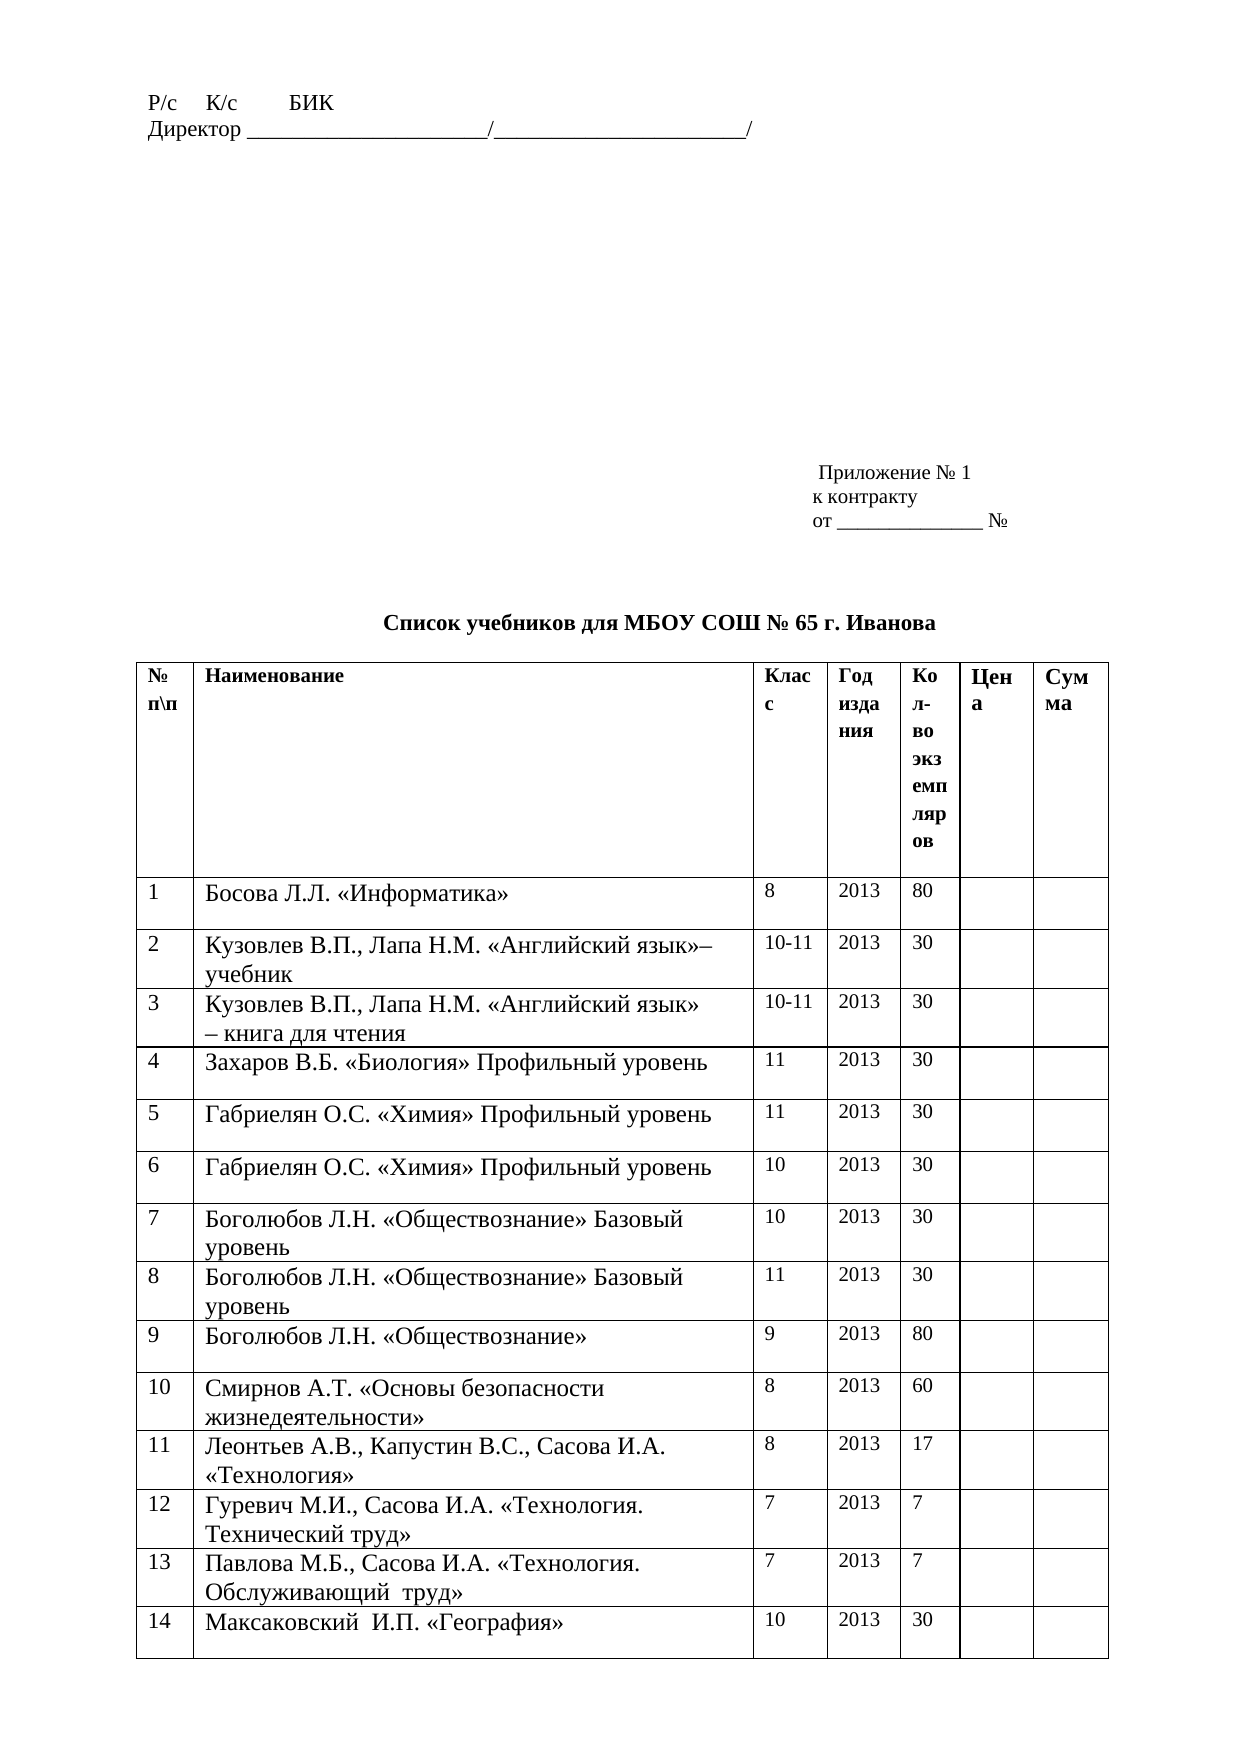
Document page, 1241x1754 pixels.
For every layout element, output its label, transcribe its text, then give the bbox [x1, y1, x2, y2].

table_cell [961, 1152, 1033, 1203]
table_cell 10 [754, 1152, 827, 1203]
table_cell 10-11 [754, 930, 827, 988]
table_cell 30 [901, 1204, 959, 1261]
table_header Наименование [194, 663, 753, 877]
table_cell 2013 [828, 930, 900, 988]
table_cell 7 [754, 1549, 827, 1606]
table_header № п\п [137, 663, 193, 877]
table_cell 7 [754, 1490, 827, 1547]
table_cell [961, 1204, 1033, 1261]
table_cell 2013 [828, 1549, 900, 1606]
table_cell [961, 1607, 1033, 1658]
table_cell Смирнов А.Т. «Основы безопасности жизнедеятельности» [194, 1373, 753, 1430]
table_cell 2013 [828, 1262, 900, 1320]
table_cell [961, 1431, 1033, 1489]
table_cell 7 [901, 1549, 959, 1606]
table_cell 11 [137, 1431, 193, 1489]
table_cell Габриелян О.С. «Химия» Профильный уровень [194, 1100, 753, 1151]
table_cell [961, 1048, 1033, 1098]
table_cell 12 [137, 1490, 193, 1547]
table_cell Габриелян О.С. «Химия» Профильный уровень [194, 1152, 753, 1203]
text Список учебников для МБОУ СОШ № 65 г. Иванова [148, 609, 1152, 635]
table_cell [1034, 1321, 1108, 1372]
table_cell 10 [754, 1607, 827, 1658]
text Приложение № 1 [148, 460, 1152, 484]
table_cell [1034, 930, 1108, 988]
table_cell [961, 1321, 1033, 1372]
table_cell 8 [754, 1431, 827, 1489]
table_cell Кузовлев В.П., Лапа Н.М. «Английский язык»– учебник [194, 930, 753, 988]
table_cell Кузовлев В.П., Лапа Н.М. «Английский язык» – книга для чтения [194, 989, 753, 1046]
table_cell [961, 989, 1033, 1046]
table_cell 6 [137, 1152, 193, 1203]
table_cell 7 [901, 1490, 959, 1547]
table_header Год издания [828, 663, 900, 877]
table_header Цена [961, 663, 1033, 877]
table_cell [961, 1373, 1033, 1430]
table_header Класс [754, 663, 827, 877]
table_cell Павлова М.Б., Сасова И.А. «Технология. Обслуживающий труд» [194, 1549, 753, 1606]
table_cell [1034, 1490, 1108, 1547]
table_cell Босова Л.Л. «Информатика» [194, 878, 753, 929]
table_header Сумма [1034, 663, 1108, 877]
table_header Кол-во экземпляров [901, 663, 959, 877]
table_cell [961, 1490, 1033, 1547]
table_cell 1 [137, 878, 193, 929]
table_cell 30 [901, 989, 959, 1046]
table_cell 11 [754, 1100, 827, 1151]
table_cell 14 [137, 1607, 193, 1658]
table_cell 30 [901, 1100, 959, 1151]
table_cell 11 [754, 1262, 827, 1320]
table_cell [1034, 1607, 1108, 1658]
table_cell 7 [137, 1204, 193, 1261]
table_cell 4 [137, 1048, 193, 1098]
table_cell 80 [901, 1321, 959, 1372]
table_cell Захаров В.Б. «Биология» Профильный уровень [194, 1048, 753, 1098]
table_cell 8 [754, 878, 827, 929]
table_cell [1034, 878, 1108, 929]
table_cell 80 [901, 878, 959, 929]
table_cell 2013 [828, 878, 900, 929]
table_cell 2013 [828, 1152, 900, 1203]
table_cell [961, 1262, 1033, 1320]
table_cell 10 [137, 1373, 193, 1430]
table_cell [1034, 1431, 1108, 1489]
table_cell 3 [137, 989, 193, 1046]
table_cell [1034, 1204, 1108, 1261]
table_cell [961, 930, 1033, 988]
table_cell 2013 [828, 1204, 900, 1261]
table_cell 13 [137, 1549, 193, 1606]
table_cell 2013 [828, 989, 900, 1046]
table_cell 30 [901, 1048, 959, 1098]
table_cell 2 [137, 930, 193, 988]
table_cell [961, 878, 1033, 929]
table_cell 30 [901, 1607, 959, 1658]
table_cell Боголюбов Л.Н. «Обществознание» Базовый уровень [194, 1262, 753, 1320]
table_cell 2013 [828, 1490, 900, 1547]
text Р/с К/с БИК [148, 89, 1152, 115]
table_cell Максаковский И.П. «География» [194, 1607, 753, 1658]
table_cell Гуревич М.И., Сасова И.А. «Технология. Технический труд» [194, 1490, 753, 1547]
table_cell 2013 [828, 1100, 900, 1151]
table_cell [1034, 989, 1108, 1046]
table_cell 11 [754, 1048, 827, 1098]
table_cell [1034, 1373, 1108, 1430]
table_cell 9 [754, 1321, 827, 1372]
table_cell 10-11 [754, 989, 827, 1046]
table_cell 8 [754, 1373, 827, 1430]
table_cell [961, 1549, 1033, 1606]
table_cell 2013 [828, 1321, 900, 1372]
table_cell 10 [754, 1204, 827, 1261]
table_cell [1034, 1048, 1108, 1098]
table_cell 60 [901, 1373, 959, 1430]
table_cell 30 [901, 1262, 959, 1320]
table_cell 2013 [828, 1373, 900, 1430]
table_cell 5 [137, 1100, 193, 1151]
text от ______________ № [812, 508, 1152, 532]
table_cell 9 [137, 1321, 193, 1372]
table_cell Леонтьев А.В., Капустин В.С., Сасова И.А. «Технология» [194, 1431, 753, 1489]
table_cell 2013 [828, 1048, 900, 1098]
table_cell 30 [901, 930, 959, 988]
table_cell 2013 [828, 1431, 900, 1489]
text Директор _____________________/______________________/ [148, 115, 1152, 141]
table_cell [1034, 1262, 1108, 1320]
table_cell [1034, 1100, 1108, 1151]
table_cell 8 [137, 1262, 193, 1320]
table_cell 17 [901, 1431, 959, 1489]
table_cell [1034, 1549, 1108, 1606]
table_cell 30 [901, 1152, 959, 1203]
table_cell Боголюбов Л.Н. «Обществознание» Базовый уровень [194, 1204, 753, 1261]
text к контракту [812, 484, 1152, 508]
table_cell 2013 [828, 1607, 900, 1658]
table_cell [961, 1100, 1033, 1151]
table_cell Боголюбов Л.Н. «Обществознание» [194, 1321, 753, 1372]
table_cell [1034, 1152, 1108, 1203]
